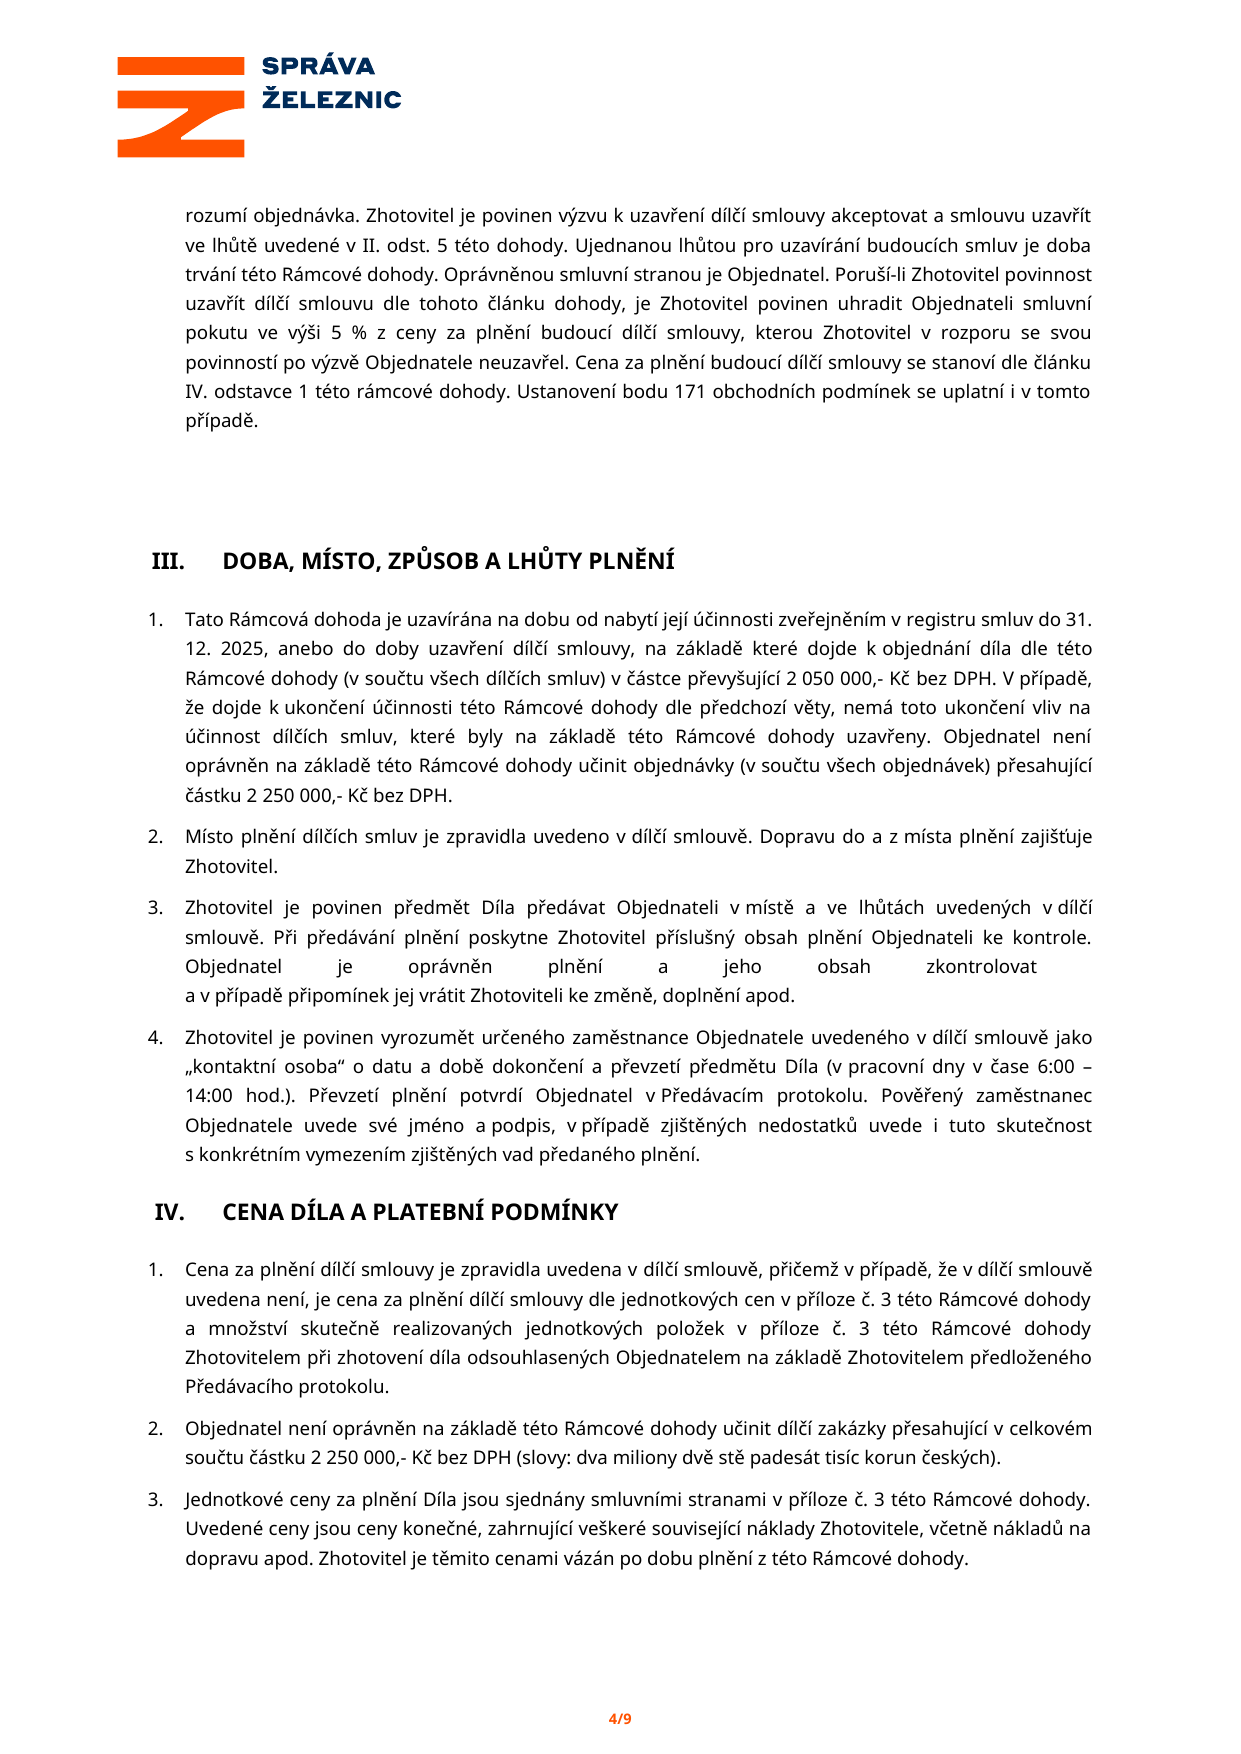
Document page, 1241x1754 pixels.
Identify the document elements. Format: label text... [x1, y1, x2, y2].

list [148, 203, 1093, 433]
list Cena za plnění dílčí smlouvy je zpravidla uvedena v dílčí smlouvě, přičemž v případě, že v dílčí smlouvě uvedena není, je cena za plnění dílčí smlouvy dle jednotkových cen v příloze č. 3 této Rámcové dohody a množství skutečně realizovaných jednotkových položek v příloze č. 3 této Rámcové dohody Zhotovitelem při zhotovení díla odsouhlasených Objednatelem na základě Zhotovitelem předloženého Předávacího protokolu. [148, 1257, 1093, 1399]
text Místo plnění dílčích smluv je zpravidla uvedeno v dílčí smlouvě. Dopravu do a z místa plnění zajišťuje Zhotovitel. [148, 824, 1093, 878]
list Objednatel není oprávněn na základě této Rámcové dohody učinit dílčí zakázky přesahující v celkovém součtu částku 2 250 000,- Kč bez DPH (slovy: dva miliony dvě stě padesát tisíc korun českých). [148, 1415, 1093, 1470]
list DOBA, MÍSTO, ZPŮSOB A LHŮTY PLNĚNÍ [185, 545, 1093, 577]
text Zhotovitel je povinen vyrozumět určeného zaměstnance Objednatele uvedeného v dílčí smlouvě jako „kontaktní osoba“ o datu a době dokončení a převzetí předmětu Díla (v pracovní dny v čase 6:00 – 14:00 hod.). Převzetí plnění potvrdí Objednatel v Předávacím protokolu. Pověřený zaměstnanec Objednatele uvede své jméno a podpis, v případě zjištěných nedostatků uvede i tuto skutečnost s konkrétním vymezením zjištěných vad předaného plnění. [148, 1024, 1093, 1167]
text Zhotovitel je povinen předmět Díla předávat Objednateli v místě a ve lhůtách uvedených v dílčí smlouvě. Při předávání plnění poskytne Zhotovitel příslušný obsah plnění Objednateli ke kontrole. Objednatel je oprávněn plnění a jeho obsah zkontrolovat a v případě připomínek jej vrátit Zhotoviteli ke změně, doplnění apod. [148, 895, 1093, 1008]
list Jednotkové ceny za plnění Díla jsou sjednány smluvními stranami v příloze č. 3 této Rámcové dohody. Uvedené ceny jsou ceny konečné, zahrnující veškeré související náklady Zhotovitele, včetně nákladů na dopravu apod. Zhotovitel je těmito cenami vázán po dobu plnění z této Rámcové dohody. [148, 1486, 1093, 1571]
text Tato Rámcová dohoda je uzavírána na dobu od nabytí její účinnosti zveřejněním v registru smluv do 31. 12. 2025, anebo do doby uzavření dílčí smlouvy, na základě které dojde k objednání díla dle této Rámcové dohody (v součtu všech dílčích smluv) v částce převyšující 2 050 000,- Kč bez DPH. V případě, že dojde k ukončení účinnosti této Rámcové dohody dle předchozí věty, nemá toto ukončení vliv na účinnost dílčích smluv, které byly na základě této Rámcové dohody uzavřeny. Objednatel není oprávněn na základě této Rámcové dohody učinit objednávky (v součtu všech objednávek) přesahující částku 2 250 000,- Kč bez DPH. [148, 606, 1093, 807]
list CENA DÍLA A PLATEBNÍ PODMÍNKY [185, 1196, 1093, 1227]
